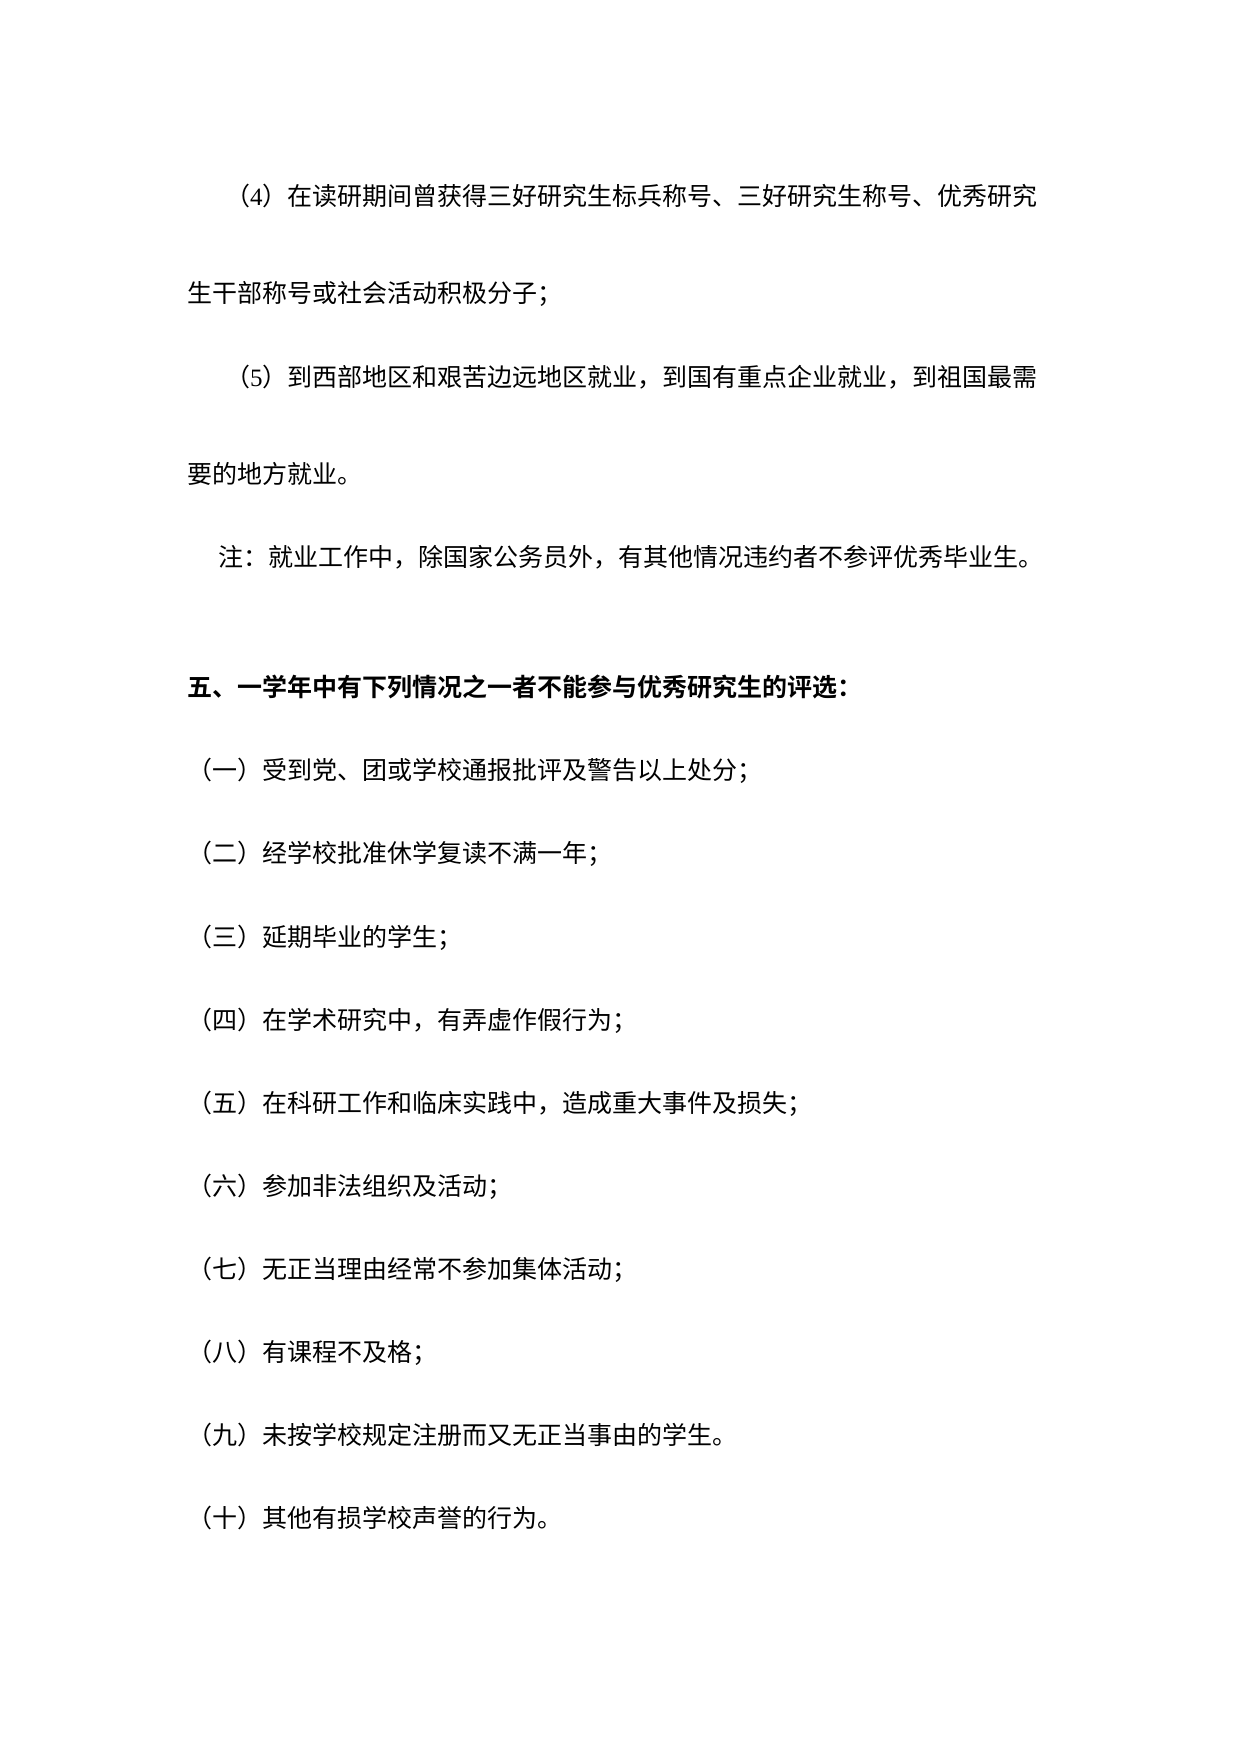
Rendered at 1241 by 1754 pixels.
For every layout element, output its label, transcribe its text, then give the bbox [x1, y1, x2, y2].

text （一）受到党、团或学校通报批评及警告以上处分； [187, 736, 1053, 801]
text （二）经学校批准休学复读不满一年； [187, 819, 1053, 884]
text 五、一学年中有下列情况之一者不能参与优秀研究生的评选： [187, 653, 1053, 718]
text （六）参加非法组织及活动； [187, 1152, 1053, 1217]
text （十）其他有损学校声誉的行为。 [187, 1484, 1053, 1549]
text （5）到西部地区和艰苦边远地区就业，到国有重点企业就业，到祖国最需要的地方就业。 [187, 343, 1053, 505]
text （九）未按学校规定注册而又无正当事由的学生。 [187, 1401, 1053, 1466]
text （七）无正当理由经常不参加集体活动； [187, 1235, 1053, 1300]
text （八）有课程不及格； [187, 1318, 1053, 1383]
text 注：就业工作中，除国家公务员外，有其他情况违约者不参评优秀毕业生。 [187, 523, 1053, 588]
text （五）在科研工作和临床实践中，造成重大事件及损失； [187, 1069, 1053, 1134]
text （4）在读研期间曾获得三好研究生标兵称号、三好研究生称号、优秀研究生干部称号或社会活动积极分子； [187, 162, 1053, 324]
text （四）在学术研究中，有弄虚作假行为； [187, 986, 1053, 1051]
text （三）延期毕业的学生； [187, 903, 1053, 968]
